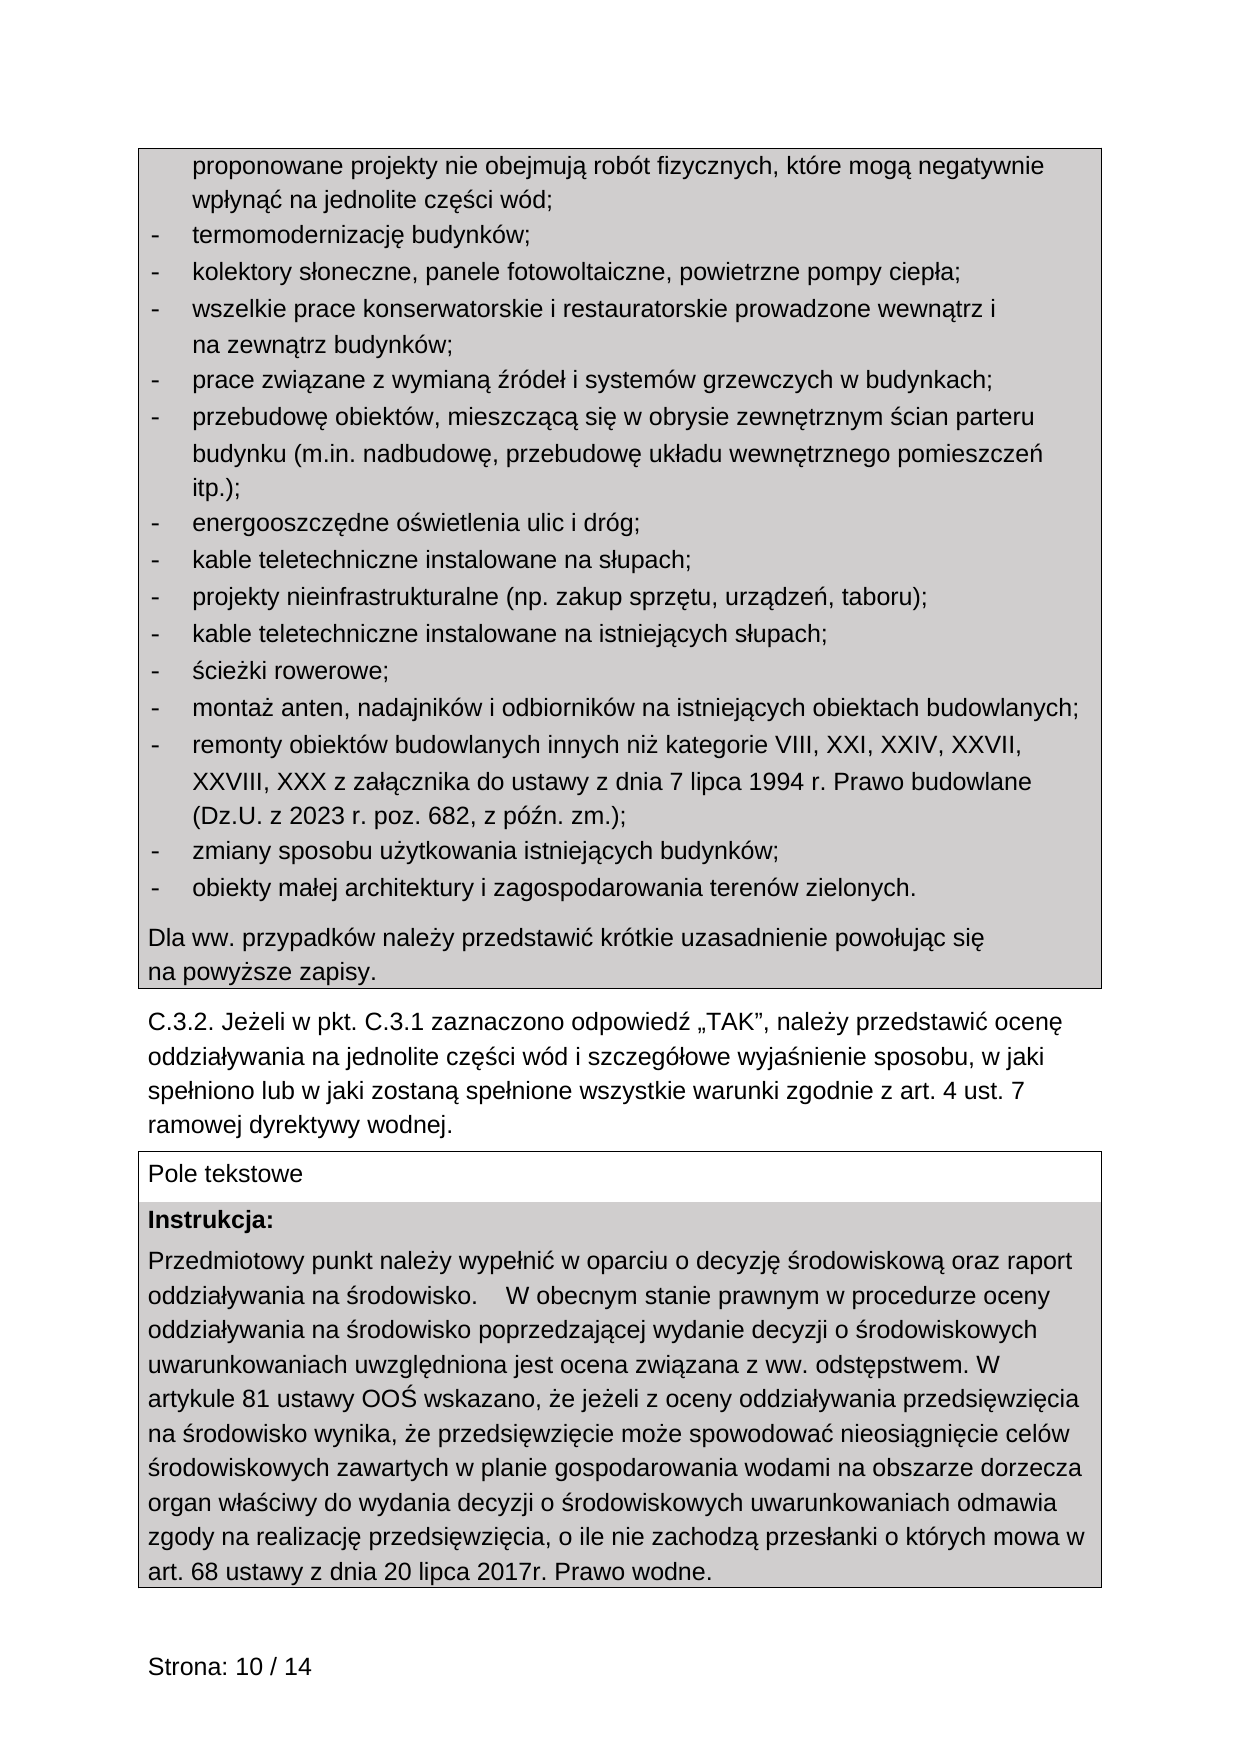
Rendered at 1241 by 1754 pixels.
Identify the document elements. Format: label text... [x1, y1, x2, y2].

text zmiany sposobu użytkowania istniejących budynków; [139, 833, 1101, 867]
text Instrukcja: [139, 1202, 1101, 1234]
text prace związane z wymianą źródeł i systemów grzewczych w budynkach; [139, 362, 1101, 396]
text Przedmiotowy punkt należy wypełnić w oparciu o decyzję środowiskową oraz raport oddziaływania na środowisko. W obecnym stanie prawnym w procedurze oceny oddziaływania na środowisko poprzedzającej wydanie decyzji o środowiskowych uwarunkowaniach uwzględniona jest ocena związana z ww. odstępstwem. W artykule 81 ustawy OOŚ wskazano, że jeżeli z oceny oddziaływania przedsięwzięcia na środowisko wynika, że przedsięwzięcie może spowodować nieosiągnięcie celów środowiskowych zawartych w planie gospodarowania wodami na obszarze dorzecza organ właściwy do wydania decyzji o środowiskowych uwarunkowaniach odmawia zgody na realizację przedsięwzięcia, o ile nie zachodzą przesłanki o których mowa w art. 68 ustawy z dnia 20 lipca 2017r. Prawo wodne. [139, 1243, 1101, 1587]
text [139, 149, 1101, 214]
text wszelkie prace konserwatorskie i restauratorskie prowadzone wewnątrz i na zewnątrz budynków; [139, 291, 1101, 359]
text remonty obiektów budowlanych innych niż kategorie VIII, XXI, XXIV, XXVII, XXVIII, XXX z załącznika do ustawy z dnia 7 lipca 1994 r. Prawo budowlane (Dz.U. z 2023 r. poz. 682, z późn. zm.); [139, 727, 1101, 830]
text obiekty małej architektury i zagospodarowania terenów zielonych. [139, 870, 1101, 904]
text montaż anten, nadajników i odbiorników na istniejących obiektach budowlanych; [139, 690, 1101, 724]
text Dla ww. przypadków należy przedstawić krótkie uzasadnienie powołując się na powyższe zapisy. [139, 919, 1101, 988]
text kable teletechniczne instalowane na słupach; [139, 542, 1101, 576]
text projekty nieinfrastrukturalne (np. zakup sprzętu, urządzeń, taboru); [139, 579, 1101, 613]
text termomodernizację budynków; [139, 217, 1101, 251]
text kable teletechniczne instalowane na istniejących słupach; [139, 616, 1101, 650]
text ścieżki rowerowe; [139, 653, 1101, 687]
text energooszczędne oświetlenia ulic i dróg; [139, 504, 1101, 539]
text Pole tekstowe [139, 1152, 1101, 1187]
text C.3.2. Jeżeli w pkt. C.3.1 zaznaczono odpowiedź „TAK”, należy przedstawić ocenę oddziaływania na jednolite części wód i szczegółowe wyjaśnienie sposobu, w jaki spełniono lub w jaki zostaną spełnione wszystkie warunki zgodnie z art. 4 ust. 7 ramowej dyrektywy wodnej. [148, 1007, 1093, 1139]
text kolektory słoneczne, panele fotowoltaiczne, powietrzne pompy ciepła; [139, 254, 1101, 288]
text przebudowę obiektów, mieszczącą się w obrysie zewnętrznym ścian parteru budynku (m.in. nadbudowę, przebudowę układu wewnętrznego pomieszczeń itp.); [139, 399, 1101, 502]
